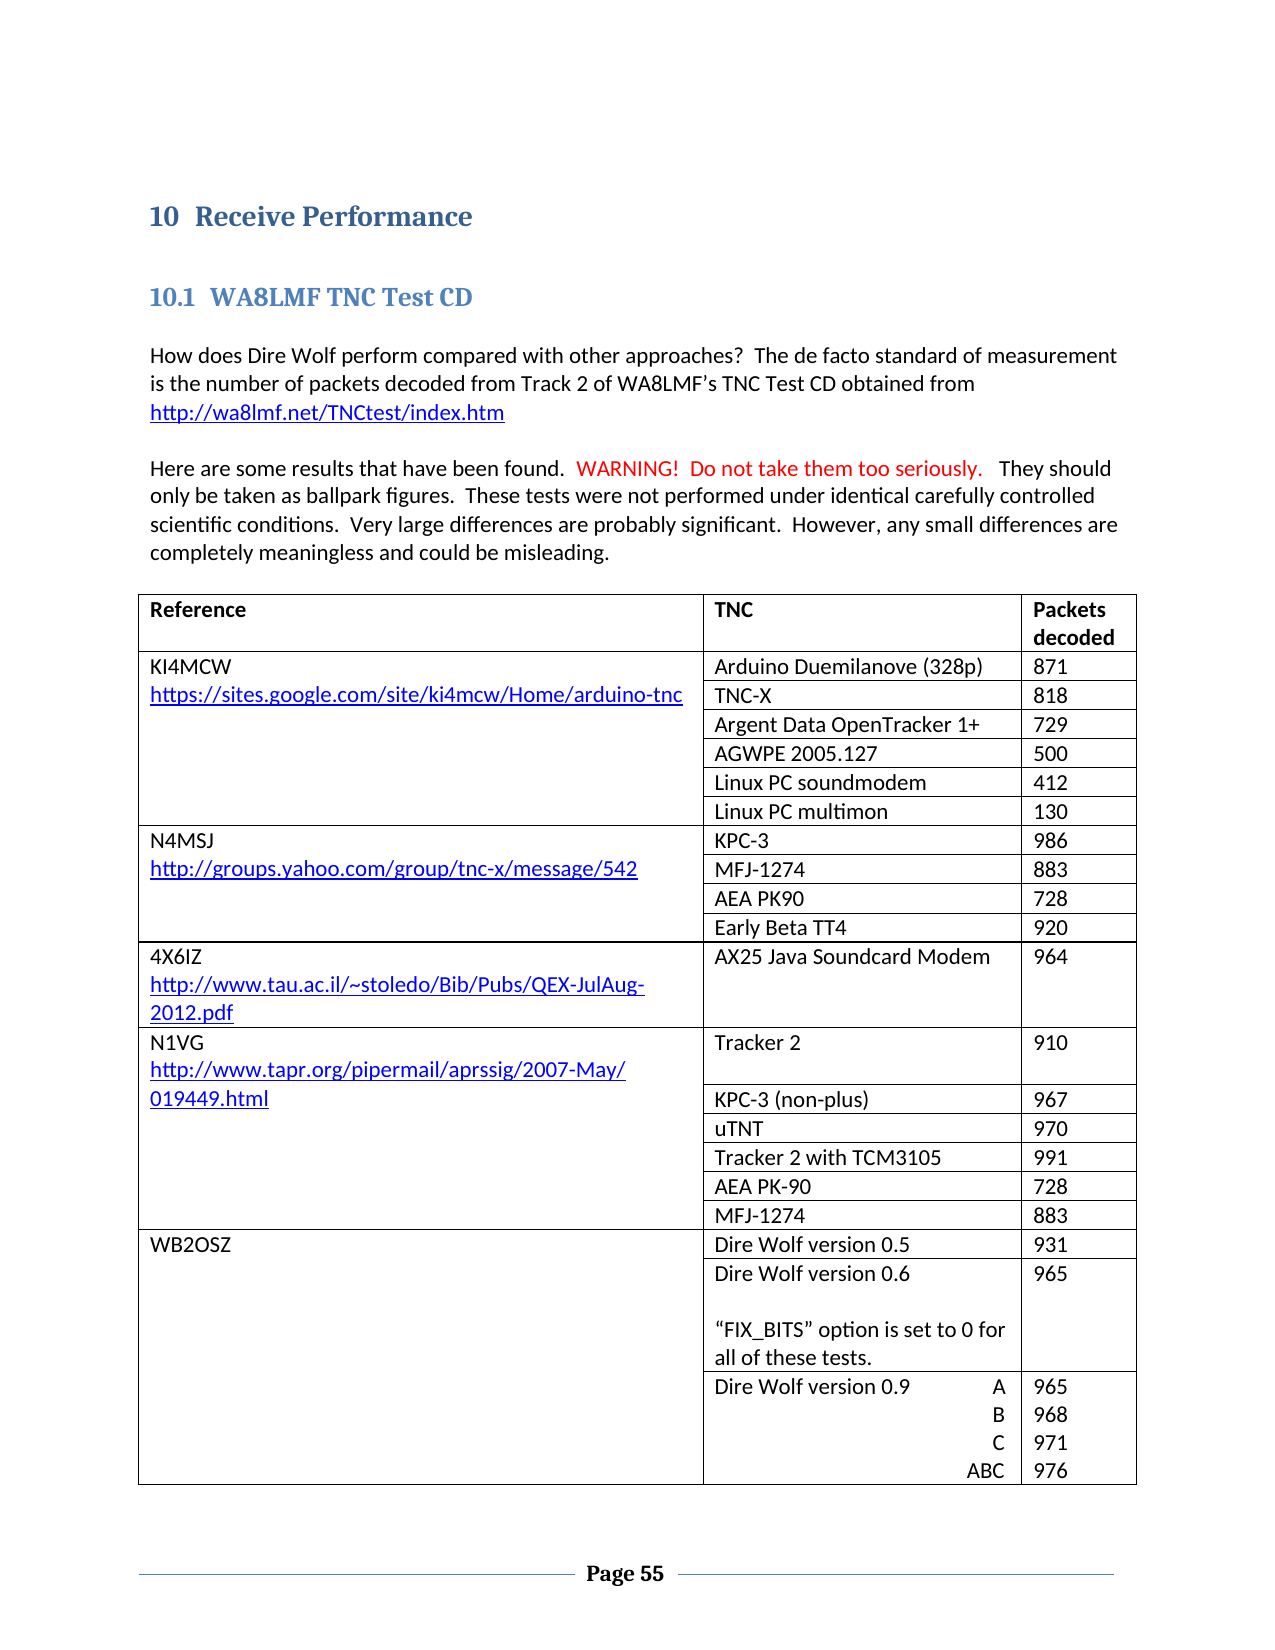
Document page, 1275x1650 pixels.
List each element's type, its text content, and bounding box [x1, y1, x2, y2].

table_cell MFJ-1274 [704, 855, 1021, 883]
table_header TNC [704, 595, 1021, 651]
table_cell KI4MCW https://sites.google.com/site/ki4mcw/Home/arduino-tnc [139, 652, 703, 825]
text Here are some results that have been found. WARNING! Do not take them too seriously. They should only be taken as ballpark figures. These tests were not performed under identical carefully controlled scientific conditions. Very large differences are probably significant. However, any small differences are completely meaningless and could be misleading. [150, 454, 1125, 566]
table_cell 965 [1022, 1259, 1136, 1371]
table_cell WB2OSZ [139, 1230, 703, 1484]
table_cell 412 [1022, 768, 1136, 796]
table_cell 920 [1022, 914, 1136, 941]
table_cell KPC-3 (non-plus) [704, 1085, 1021, 1113]
subtitle WA8LMF TNC Test CD [150, 282, 1125, 313]
table_cell 883 [1022, 1201, 1136, 1229]
table_cell Early Beta TT4 [704, 914, 1021, 941]
table_cell Dire Wolf version 0.6 “FIX_BITS” option is set to 0 for all of these tests. [704, 1259, 1021, 1371]
table_cell 965 968 971 976 [1022, 1372, 1136, 1484]
table_cell 964 [1022, 943, 1136, 1027]
table_cell 991 [1022, 1143, 1136, 1171]
table_cell 818 [1022, 681, 1136, 709]
table_cell AGWPE 2005.127 [704, 739, 1021, 767]
table_cell 4X6IZ http://www.tau.ac.il/~stoledo/Bib/Pubs/QEX-JulAug-2012.pdf [139, 943, 703, 1027]
table_cell AEA PK-90 [704, 1172, 1021, 1200]
table_cell 871 [1022, 652, 1136, 680]
text How does Dire Wolf perform compared with other approaches? The de facto standard of measurement is the number of packets decoded from Track 2 of WA8LMF’s TNC Test CD obtained from http://wa8lmf.net/TNCtest/index.htm [150, 342, 1125, 426]
table_cell 130 [1022, 797, 1136, 825]
table_cell Linux PC soundmodem [704, 768, 1021, 796]
table_cell Tracker 2 [704, 1028, 1021, 1084]
subtitle Receive Performance [150, 200, 1125, 233]
table_cell Linux PC multimon [704, 797, 1021, 825]
table_cell 728 [1022, 1172, 1136, 1200]
table_cell N1VG http://www.tapr.org/pipermail/aprssig/2007-May/019449.html [139, 1028, 703, 1229]
table_cell 883 [1022, 855, 1136, 883]
table_cell Dire Wolf version 0.9 A B C ABC [704, 1372, 1021, 1484]
table_cell Argent Data OpenTracker 1+ [704, 710, 1021, 738]
table_cell Arduino Duemilanove (328p) [704, 652, 1021, 680]
table_cell MFJ-1274 [704, 1201, 1021, 1229]
table_cell 970 [1022, 1114, 1136, 1142]
table_cell Tracker 2 with TCM3105 [704, 1143, 1021, 1171]
table_cell 728 [1022, 884, 1136, 912]
table_cell N4MSJ http://groups.yahoo.com/group/tnc-x/message/542 [139, 826, 703, 941]
table_header Reference [139, 595, 703, 651]
table_cell TNC-X [704, 681, 1021, 709]
table_cell 967 [1022, 1085, 1136, 1113]
table_cell 729 [1022, 710, 1136, 738]
table_cell 910 [1022, 1028, 1136, 1084]
table_header Packets decoded [1022, 595, 1136, 651]
table_cell AX25 Java Soundcard Modem [704, 943, 1021, 1027]
table_cell KPC-3 [704, 826, 1021, 854]
table_cell 931 [1022, 1230, 1136, 1258]
table_cell AEA PK90 [704, 884, 1021, 912]
table_cell Dire Wolf version 0.5 [704, 1230, 1021, 1258]
table_cell 986 [1022, 826, 1136, 854]
table_cell 500 [1022, 739, 1136, 767]
table_cell uTNT [704, 1114, 1021, 1142]
